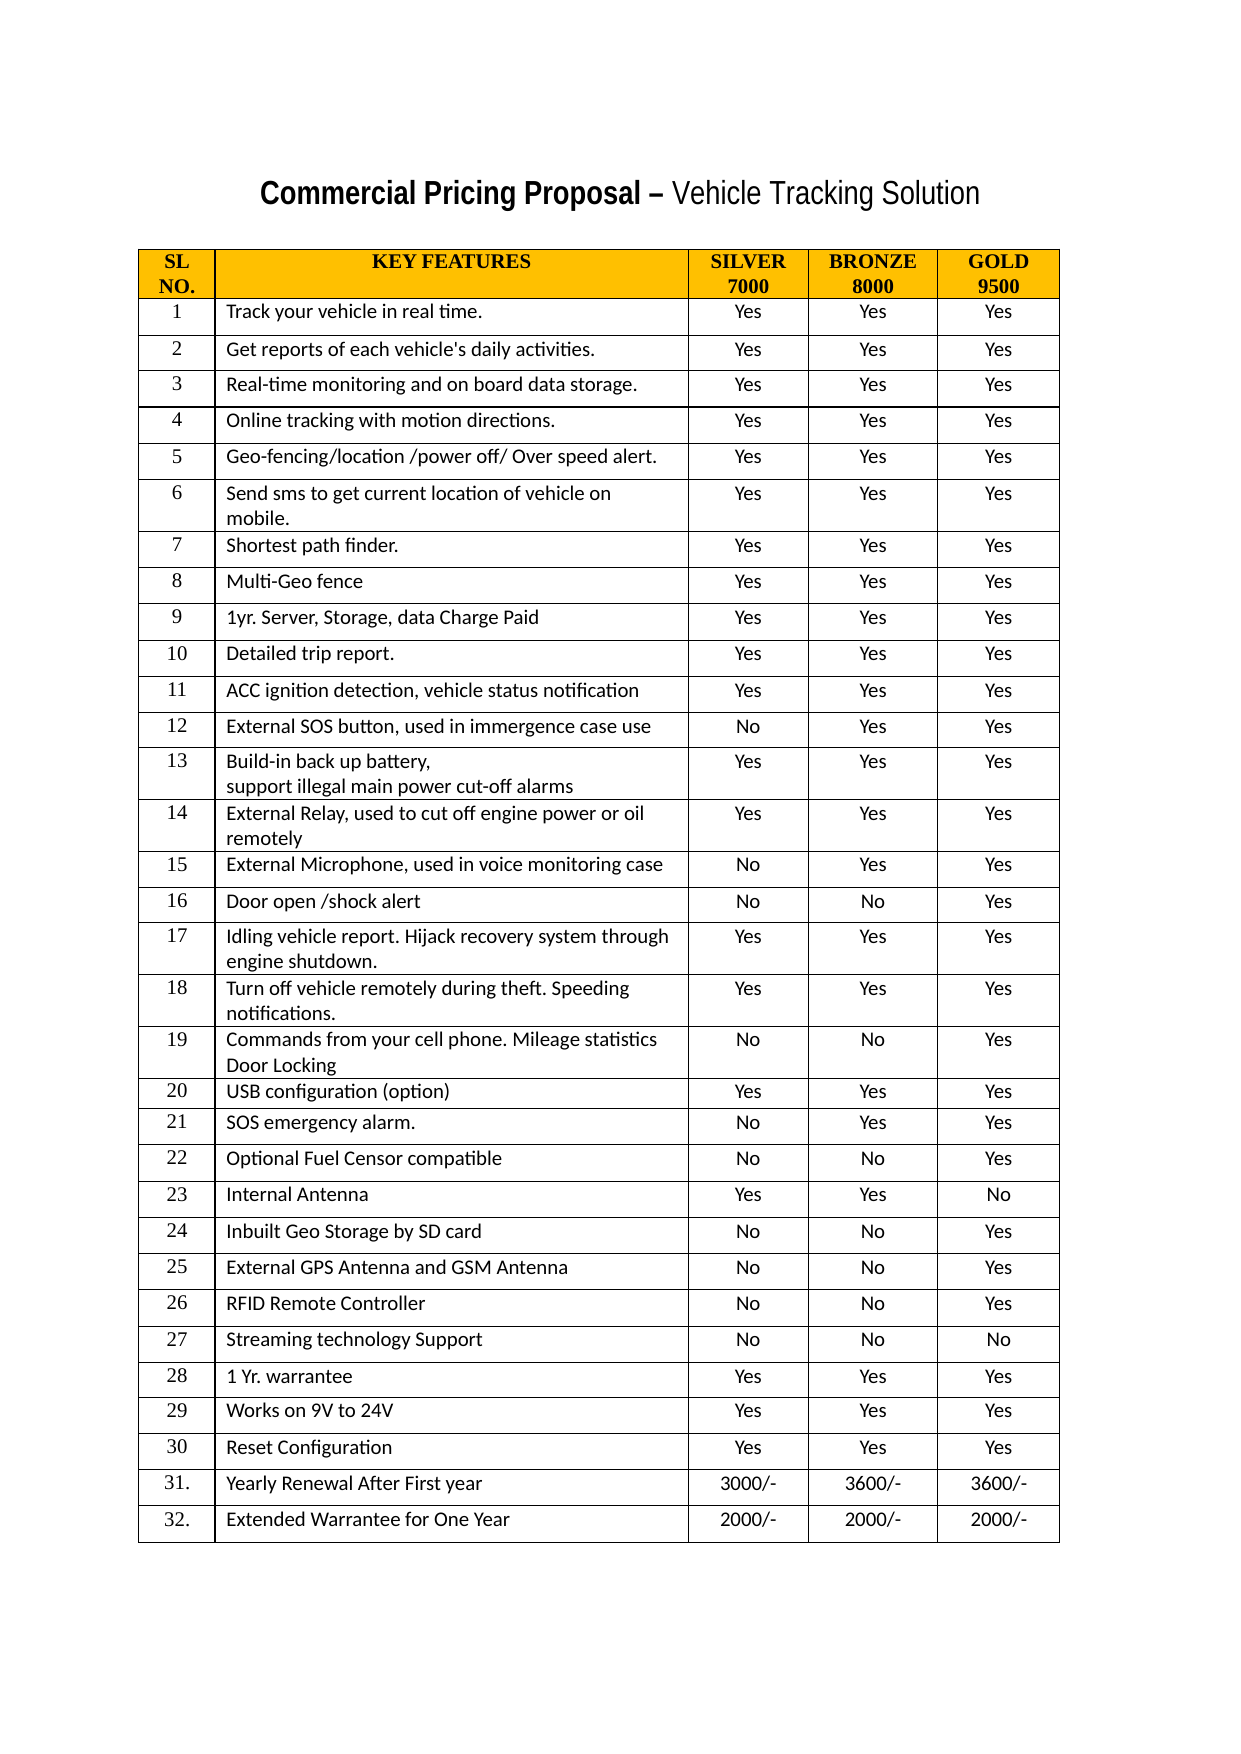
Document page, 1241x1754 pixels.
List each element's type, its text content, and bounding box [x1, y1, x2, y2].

table_cell USB configuration (option) [216, 1079, 688, 1108]
table_cell 1yr. Server, Storage, data Charge Paid [216, 604, 688, 639]
table_cell 6 [139, 480, 214, 531]
table_cell Extended Warrantee for One Year [216, 1506, 688, 1542]
table_cell Geo-fencing/location /power off/ Over speed alert. [216, 444, 688, 479]
table_cell External Relay, used to cut off engine power or oil remotely [216, 800, 688, 851]
table_cell Yes [809, 975, 937, 1026]
table_cell Yes [689, 1182, 808, 1217]
table_cell 31. [139, 1470, 214, 1505]
table_cell Yes [938, 800, 1059, 851]
table_cell Yes [938, 1363, 1059, 1397]
table_cell Yes [689, 748, 808, 799]
table_cell 11 [139, 677, 214, 712]
table_cell Yes [809, 1434, 937, 1469]
table_cell Yes [689, 532, 808, 567]
table_cell 12 [139, 713, 214, 747]
table_cell No [938, 1182, 1059, 1217]
table_cell Reset Configuration [216, 1434, 688, 1469]
table_cell 23 [139, 1182, 214, 1217]
table_cell Yes [938, 888, 1059, 922]
table_cell Get reports of each vehicle's daily activities. [216, 336, 688, 370]
table_cell Yes [809, 299, 937, 335]
table_cell Yes [938, 975, 1059, 1026]
table_cell 30 [139, 1434, 214, 1469]
table_cell No [809, 1254, 937, 1289]
table_cell External GPS Antenna and GSM Antenna [216, 1254, 688, 1289]
table_cell No [689, 1027, 808, 1077]
table_cell Multi-Geo fence [216, 568, 688, 603]
table_cell Yes [689, 1363, 808, 1397]
table_cell RFID Remote Controller [216, 1290, 688, 1326]
table_cell Yes [809, 1182, 937, 1217]
table_cell 14 [139, 800, 214, 851]
table_cell Yes [689, 677, 808, 712]
table_cell Streaming technology Support [216, 1327, 688, 1362]
table_cell Yes [689, 480, 808, 531]
table_cell 13 [139, 748, 214, 799]
table_cell Shortest path finder. [216, 532, 688, 567]
table_cell Yes [938, 480, 1059, 531]
table_cell Yes [689, 1434, 808, 1469]
table_cell Yes [938, 677, 1059, 712]
table_cell Yes [938, 852, 1059, 887]
table_cell 20 [139, 1079, 214, 1108]
table_cell 24 [139, 1218, 214, 1253]
table_cell Yes [809, 641, 937, 676]
table_cell Internal Antenna [216, 1182, 688, 1217]
table_cell Yes [809, 1079, 937, 1108]
table_cell 7 [139, 532, 214, 567]
table_cell Yes [809, 336, 937, 370]
table_header KEY FEATURES [216, 250, 688, 298]
table_cell Yes [689, 923, 808, 974]
table_cell Yes [938, 1290, 1059, 1326]
table_cell Yes [689, 299, 808, 335]
table_cell No [689, 1290, 808, 1326]
table_cell No [809, 1290, 937, 1326]
text Commercial Pricing Proposal – Vehicle Tracking Solution [150, 173, 1090, 244]
table_cell 1 Yr. warrantee [216, 1363, 688, 1397]
table_cell Yes [809, 444, 937, 479]
table_cell Yes [938, 1079, 1059, 1108]
table_cell Yes [938, 923, 1059, 974]
table_cell Yes [689, 444, 808, 479]
table_cell Yes [938, 1398, 1059, 1433]
table_cell Yearly Renewal After First year [216, 1470, 688, 1505]
table_cell Yes [938, 641, 1059, 676]
table_cell No [809, 1218, 937, 1253]
table_cell 4 [139, 408, 214, 443]
table_cell Turn off vehicle remotely during theft. Speeding notifications. [216, 975, 688, 1026]
table_cell 29 [139, 1398, 214, 1433]
table_cell No [689, 888, 808, 922]
table_cell No [689, 1218, 808, 1253]
table_cell Yes [938, 1145, 1059, 1181]
table_cell Yes [938, 1027, 1059, 1077]
table_cell Yes [809, 852, 937, 887]
table_cell Yes [938, 532, 1059, 567]
table_cell No [689, 1145, 808, 1181]
table_cell No [809, 1145, 937, 1181]
table_cell 18 [139, 975, 214, 1026]
table_cell Yes [938, 1109, 1059, 1144]
table_cell 3 [139, 371, 214, 406]
table_cell 21 [139, 1109, 214, 1144]
table_cell Yes [809, 748, 937, 799]
table_cell Yes [809, 480, 937, 531]
table_header GOLD 9500 [938, 250, 1059, 298]
table_cell Yes [809, 1363, 937, 1397]
table_cell 27 [139, 1327, 214, 1362]
table_cell Yes [938, 604, 1059, 639]
table_cell 3000/- [689, 1470, 808, 1505]
table_cell Yes [689, 336, 808, 370]
table_cell Yes [809, 1398, 937, 1433]
table_cell External SOS button, used in immergence case use [216, 713, 688, 747]
table_cell 19 [139, 1027, 214, 1077]
table_cell Yes [938, 1254, 1059, 1289]
table_cell Yes [689, 1079, 808, 1108]
table_cell Optional Fuel Censor compatible [216, 1145, 688, 1181]
table_cell 9 [139, 604, 214, 639]
table_cell Yes [938, 444, 1059, 479]
table_cell Works on 9V to 24V [216, 1398, 688, 1433]
table_cell Inbuilt Geo Storage by SD card [216, 1218, 688, 1253]
table_cell 22 [139, 1145, 214, 1181]
table_cell 25 [139, 1254, 214, 1289]
table_cell 5 [139, 444, 214, 479]
table_cell Yes [809, 713, 937, 747]
table_cell Yes [809, 604, 937, 639]
table_cell Yes [689, 568, 808, 603]
table_cell Yes [809, 532, 937, 567]
table_cell No [689, 1254, 808, 1289]
table_cell Yes [689, 1398, 808, 1433]
table_cell No [689, 852, 808, 887]
table_cell Yes [689, 371, 808, 406]
table_cell External Microphone, used in voice monitoring case [216, 852, 688, 887]
table_cell Idling vehicle report. Hijack recovery system through engine shutdown. [216, 923, 688, 974]
table_cell No [689, 1109, 808, 1144]
table_cell Online tracking with motion directions. [216, 408, 688, 443]
table_cell Yes [689, 800, 808, 851]
table_cell 2 [139, 336, 214, 370]
table_cell No [689, 1327, 808, 1362]
table_cell SOS emergency alarm. [216, 1109, 688, 1144]
table_cell ACC ignition detection, vehicle status notification [216, 677, 688, 712]
table_cell 32. [139, 1506, 214, 1542]
table_cell Commands from your cell phone. Mileage statistics Door Locking [216, 1027, 688, 1077]
table_cell 17 [139, 923, 214, 974]
table_cell Yes [938, 568, 1059, 603]
table_cell 1 [139, 299, 214, 335]
table_header SILVER 7000 [689, 250, 808, 298]
table_cell Yes [689, 975, 808, 1026]
table_cell Yes [809, 408, 937, 443]
table_cell Yes [938, 713, 1059, 747]
table_cell 2000/- [938, 1506, 1059, 1542]
table_cell Yes [809, 371, 937, 406]
table_cell Yes [809, 677, 937, 712]
table_cell 2000/- [809, 1506, 937, 1542]
table_cell 15 [139, 852, 214, 887]
table_cell Yes [938, 1434, 1059, 1469]
table_cell 8 [139, 568, 214, 603]
table_cell 28 [139, 1363, 214, 1397]
table_cell Real-time monitoring and on board data storage. [216, 371, 688, 406]
table_header SL NO. [139, 250, 214, 298]
table_cell Yes [938, 336, 1059, 370]
table_cell Yes [809, 1109, 937, 1144]
table_cell Yes [938, 748, 1059, 799]
table_cell 26 [139, 1290, 214, 1326]
table_cell No [809, 1027, 937, 1077]
table_header BRONZE 8000 [809, 250, 937, 298]
table_cell 2000/- [689, 1506, 808, 1542]
table_cell Yes [938, 299, 1059, 335]
table_cell 10 [139, 641, 214, 676]
table_cell Yes [809, 568, 937, 603]
table_cell Yes [689, 641, 808, 676]
table_cell Yes [809, 800, 937, 851]
table_cell No [809, 1327, 937, 1362]
table_cell Door open /shock alert [216, 888, 688, 922]
table_cell Detailed trip report. [216, 641, 688, 676]
table_cell 3600/- [809, 1470, 937, 1505]
table_cell No [689, 713, 808, 747]
table_cell Yes [689, 408, 808, 443]
table_cell Track your vehicle in real time. [216, 299, 688, 335]
table_cell No [809, 888, 937, 922]
table_cell 16 [139, 888, 214, 922]
table_cell No [938, 1327, 1059, 1362]
table_cell Send sms to get current location of vehicle on mobile. [216, 480, 688, 531]
table_cell Yes [938, 408, 1059, 443]
table_cell Yes [809, 923, 937, 974]
table_cell Yes [938, 1218, 1059, 1253]
table_cell Yes [689, 604, 808, 639]
table_cell Build-in back up battery, support illegal main power cut-off alarms [216, 748, 688, 799]
table_cell 3600/- [938, 1470, 1059, 1505]
table_cell Yes [938, 371, 1059, 406]
